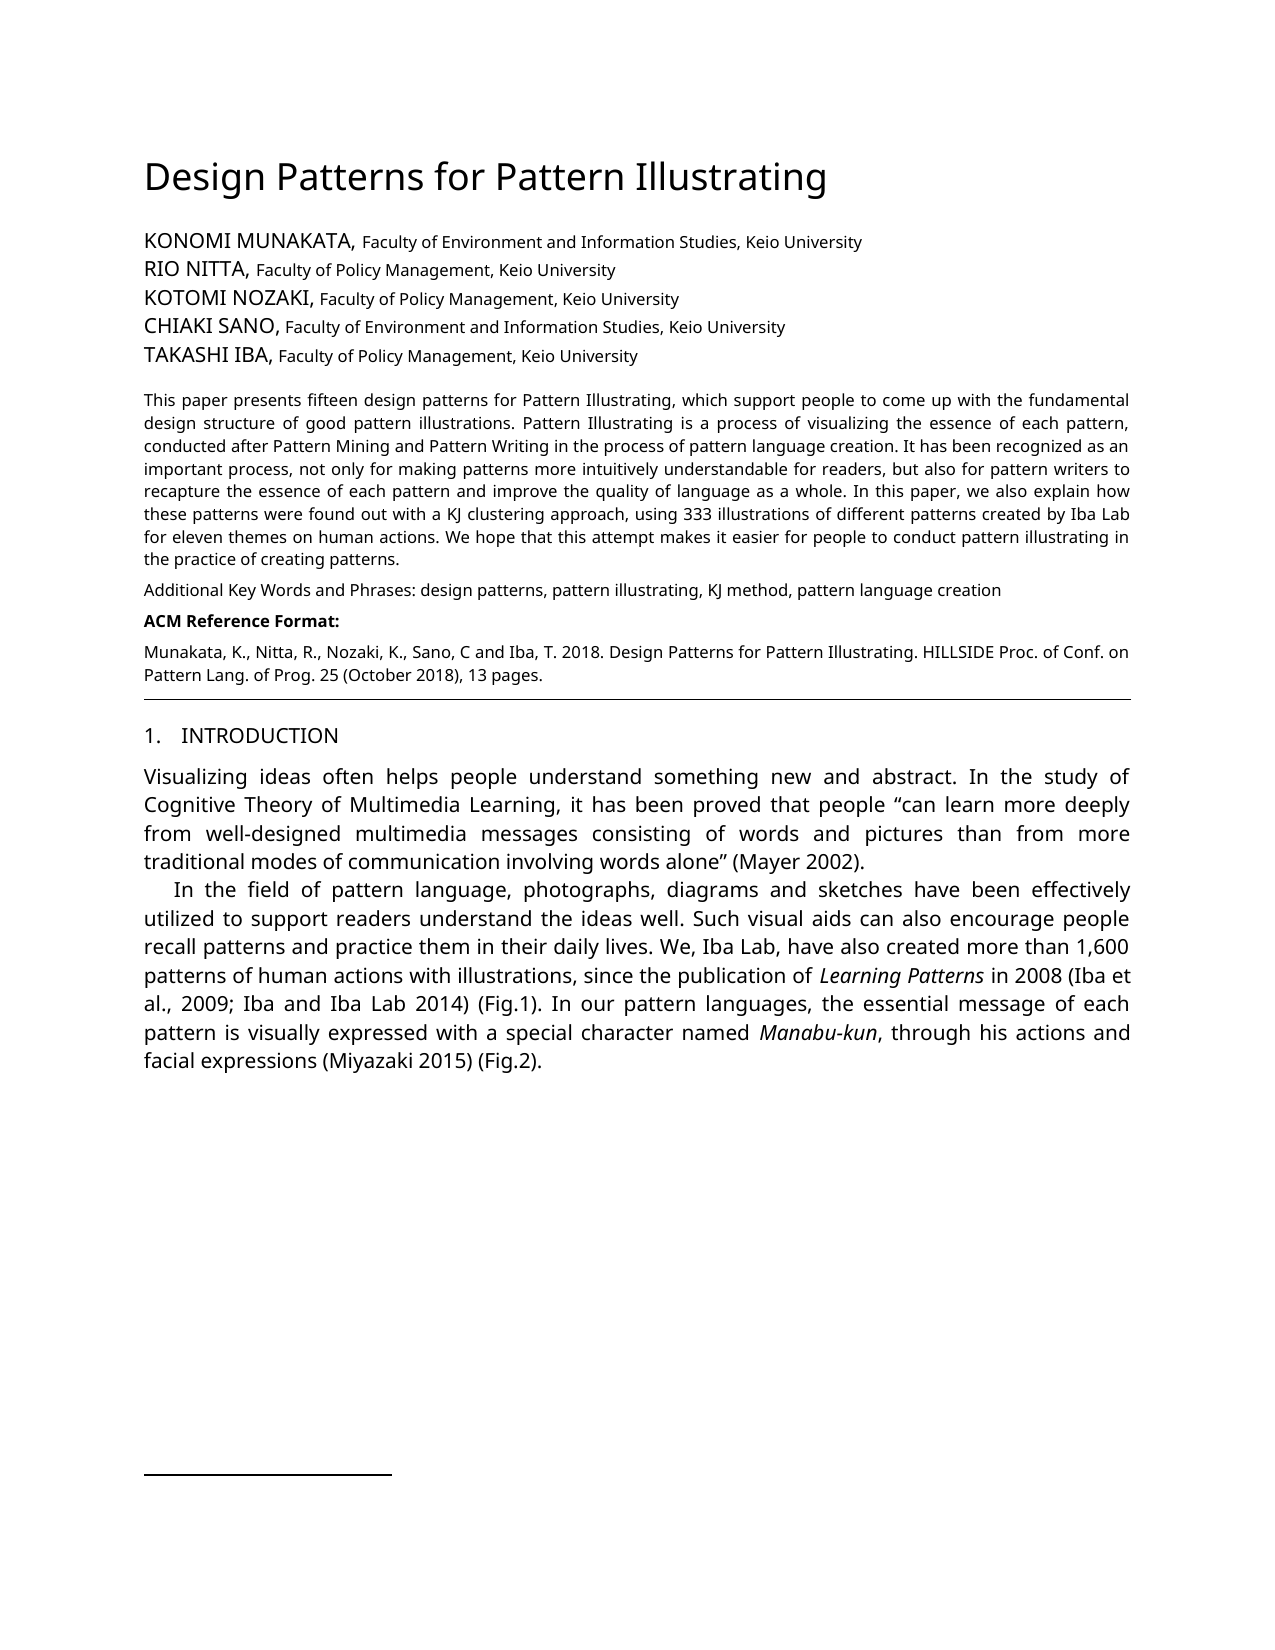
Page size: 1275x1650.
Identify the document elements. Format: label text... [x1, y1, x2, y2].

text Konomi munakata, Faculty of Environment and Information Studies, Keio University Rio Nitta, Faculty of Policy Management, Keio University Kotomi nozaki, Faculty of Policy Management, Keio University CHIAKI SANO, Faculty of Environment and Information Studies, Keio University TAKASHI IBA, Faculty of Policy Management, Keio University [144, 226, 1131, 368]
text ACM Reference Format: [144, 610, 1131, 633]
subtitle INTRODUCTION [144, 721, 1131, 749]
text Additional Key Words and Phrases: design patterns, pattern illustrating, KJ method, pattern language creation [144, 579, 1131, 602]
title Design Patterns for Pattern Illustrating [144, 150, 1131, 201]
text Visualizing ideas often helps people understand something new and abstract. In the study of Cognitive Theory of Multimedia Learning, it has been proved that people “can learn more deeply from well-designed multimedia messages consisting of words and pictures than from more traditional modes of communication involving words alone” (Mayer 2002). [144, 762, 1131, 876]
text This paper presents fifteen design patterns for Pattern Illustrating, which support people to come up with the fundamental design structure of good pattern illustrations. Pattern Illustrating is a process of visualizing the essence of each pattern, conducted after Pattern Mining and Pattern Writing in the process of pattern language creation. It has been recognized as an important process, not only for making patterns more intuitively understandable for readers, but also for pattern writers to recapture the essence of each pattern and improve the quality of language as a whole. In this paper, we also explain how these patterns were found out with a KJ clustering approach, using 333 illustrations of different patterns created by Iba Lab for eleven themes on human actions. We hope that this attempt makes it easier for people to conduct pattern illustrating in the practice of creating patterns. [144, 389, 1131, 571]
text Munakata, K., Nitta, R., Nozaki, K., Sano, C and Iba, T. 2018. Design Patterns for Pattern Illustrating. HILLSIDE Proc. of Conf. on Pattern Lang. of Prog. 25 (October 2018), 13 pages. [144, 641, 1131, 699]
text In the field of pattern language, photographs, diagrams and sketches have been effectively utilized to support readers understand the ideas well. Such visual aids can also encourage people recall patterns and practice them in their daily lives. We, Iba Lab, have also created more than 1,600 patterns of human actions with illustrations, since the publication of Learning Patterns in 2008 (Iba et al., 2009; Iba and Iba Lab 2014) (Fig.1). In our pattern languages, the essential message of each pattern is visually expressed with a special character named Manabu-kun, through his actions and facial expressions (Miyazaki 2015) (Fig.2). [144, 876, 1131, 1075]
